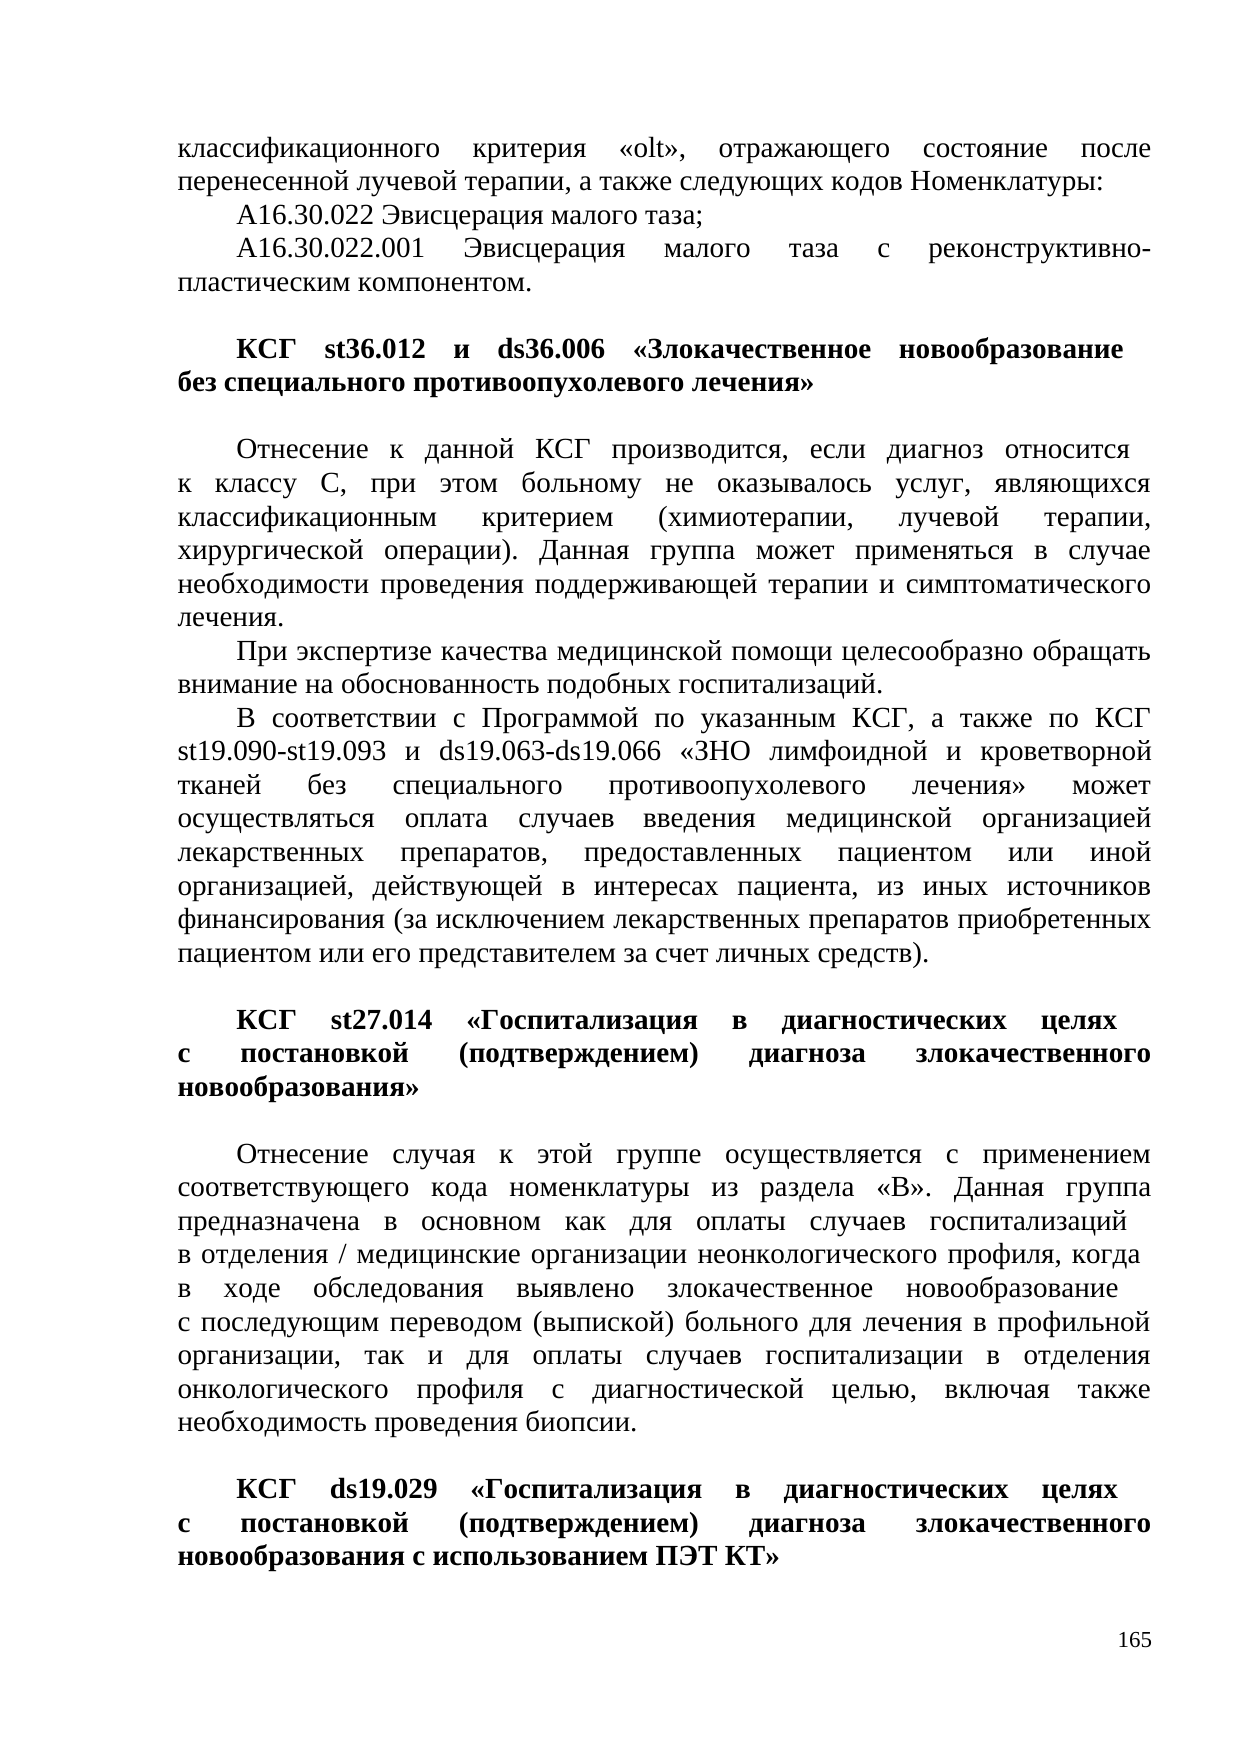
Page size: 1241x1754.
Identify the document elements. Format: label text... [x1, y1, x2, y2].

text КСГ ds19.029 «Госпитализация в диагностических целях с постановкой (подтверждением) диагноза злокачественного новообразования с использованием ПЭТ КТ» [177, 1471, 1152, 1572]
text КСГ st36.012 и ds36.006 «Злокачественное новообразование без специального противоопухолевого лечения» [177, 331, 1152, 398]
text Отнесение случая к этой группе осуществляется с применением соответствующего кода номенклатуры из раздела «B». Данная группа предназначена в основном как для оплаты случаев госпитализаций в отделения / медицинские организации неонкологического профиля, когда в ходе обследования выявлено злокачественное новообразование с последующим переводом (выпиской) больного для лечения в профильной организации, так и для оплаты случаев госпитализации в отделения онкологического профиля с диагностической целью, включая также необходимость проведения биопсии. [177, 1136, 1152, 1438]
text В соответствии с Программой по указанным КСГ, а также по КСГ st19.090-st19.093 и ds19.063-ds19.066 «ЗНО лимфоидной и кроветворной тканей без специального противоопухолевого лечения» может осуществляться оплата случаев введения медицинской организацией лекарственных препаратов, предоставленных пациентом или иной организацией, действующей в интересах пациента, из иных источников финансирования (за исключением лекарственных препаратов приобретенных пациентом или его представителем за счет личных средств). [177, 700, 1152, 968]
text Отнесение к данной КСГ производится, если диагноз относится к классу С, при этом больному не оказывалось услуг, являющихся классификационным критерием (химиотерапии, лучевой терапии, хирургической операции). Данная группа может применяться в случае необходимости проведения поддерживающей терапии и симптоматического лечения. [177, 432, 1152, 633]
text КСГ st27.014 «Госпитализация в диагностических целях с постановкой (подтверждением) диагноза злокачественного новообразования» [177, 1002, 1152, 1102]
text При экспертизе качества медицинской помощи целесообразно обращать внимание на обоснованность подобных госпитализаций. [177, 633, 1152, 700]
text A16.30.022 Эвисцерация малого таза; [177, 197, 1152, 230]
text A16.30.022.001 Эвисцерация малого таза с реконструктивно-пластическим компонентом. [177, 230, 1152, 297]
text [177, 130, 1152, 197]
